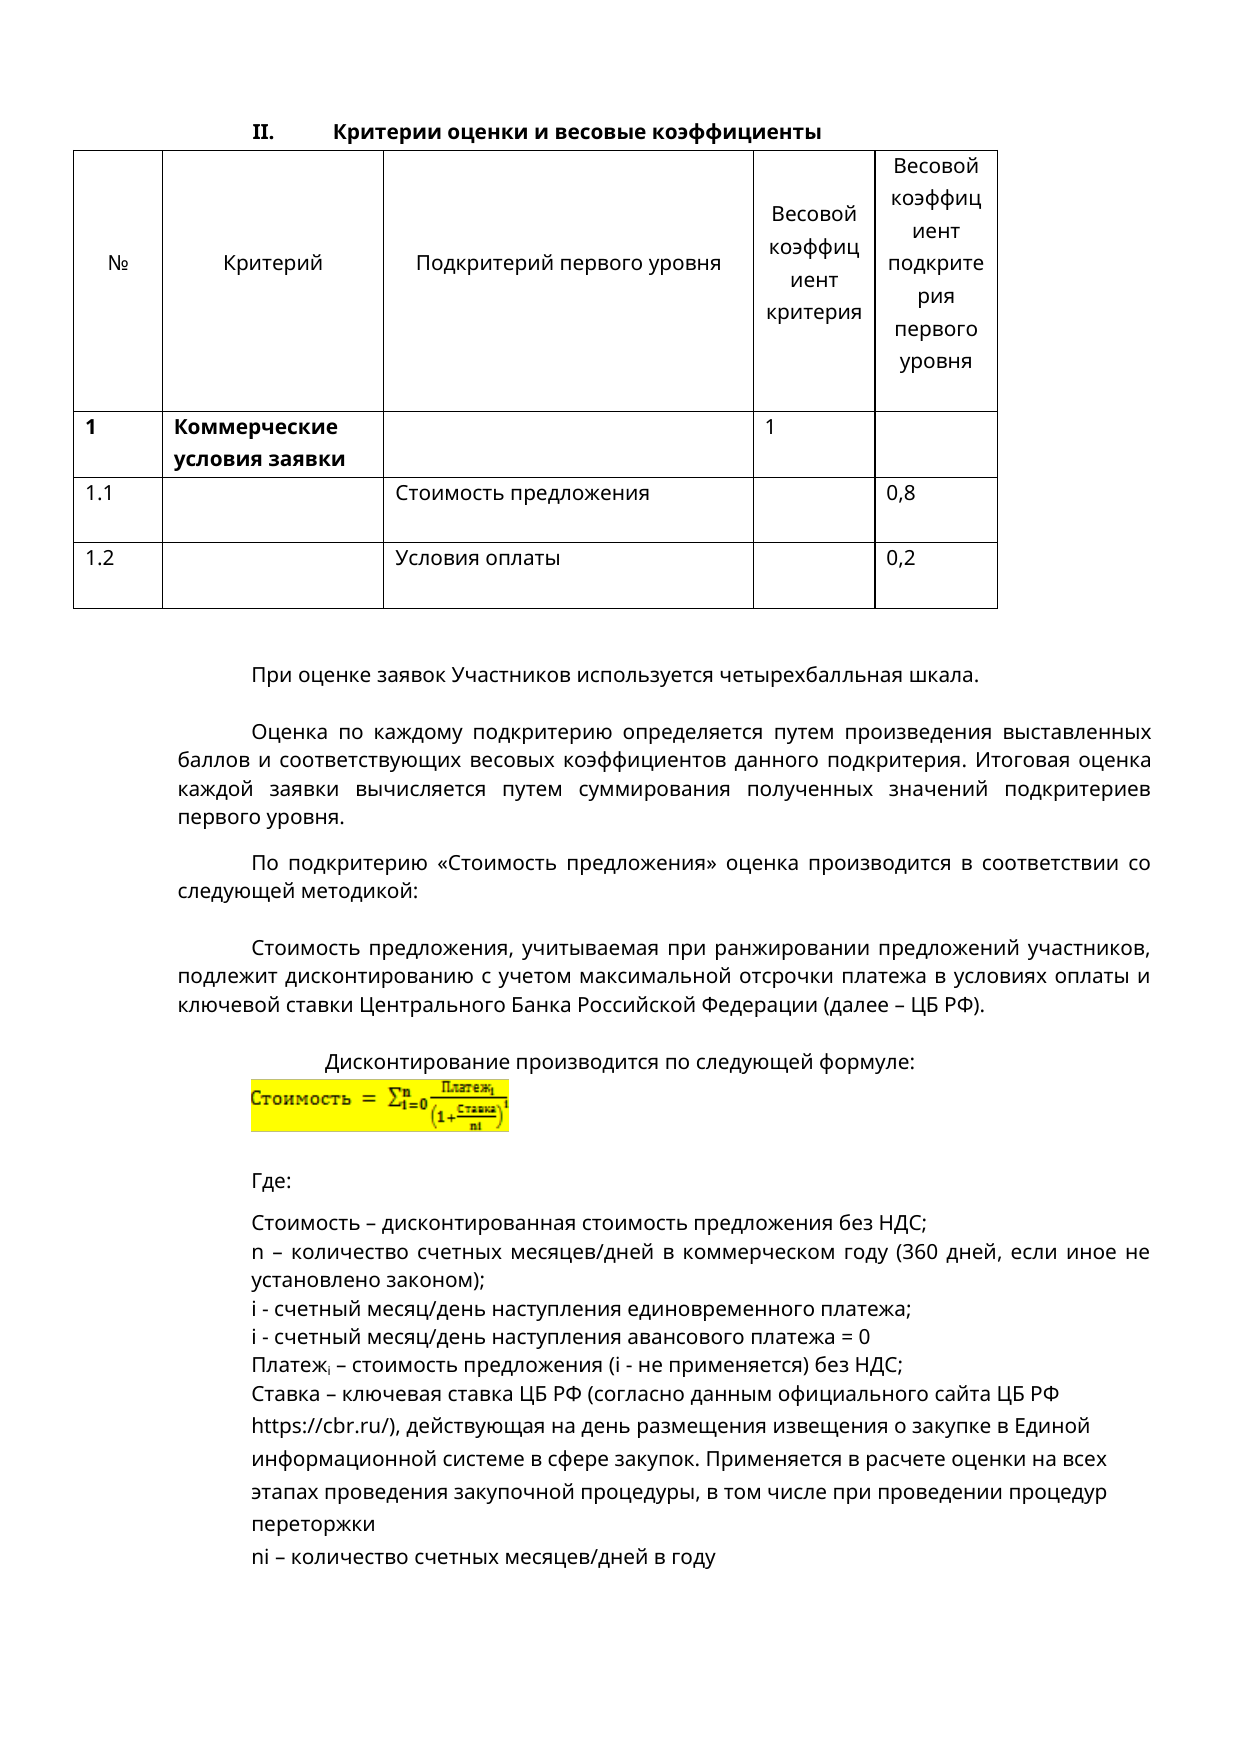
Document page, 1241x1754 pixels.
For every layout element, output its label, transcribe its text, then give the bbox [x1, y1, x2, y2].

table_header Подкритерий первого уровня [384, 151, 753, 411]
text n – количество счетных месяцев/дней в коммерческом году (360 дней, если иное не установлено законом); [251, 1237, 1152, 1294]
text Оценка по каждому подкритерию определяется путем произведения выставленных баллов и соответствующих весовых коэффициентов данного подкритерия. Итоговая оценка каждой заявки вычисляется путем суммирования полученных значений подкритериев первого уровня. [177, 717, 1152, 831]
text По подкритерию «Стоимость предложения» оценка производится в соответствии со следующей методикой: [177, 848, 1152, 904]
table_cell 1.2 [74, 543, 162, 608]
table_cell [754, 478, 874, 542]
table_cell 0,8 [876, 478, 997, 542]
table_cell [384, 412, 753, 477]
table_cell [163, 478, 383, 542]
text ni – количество счетных месяцев/дней в году [251, 1542, 1152, 1571]
text i - счетный месяц/день наступления единовременного платежа; [251, 1294, 1152, 1322]
table_cell 1 [754, 412, 874, 477]
table_header Весовой коэффициент критерия [754, 151, 874, 411]
table_cell Коммерческие условия заявки [163, 412, 383, 477]
table_cell 1.1 [74, 478, 162, 542]
text Ставка – ключевая ставка ЦБ РФ (согласно данным официального сайта ЦБ РФ https://cbr.ru/), действующая на день размещения извещения о закупке в Единой информационной системе в сфере закупок. Применяется в расчете оценки на всех этапах проведения закупочной процедуры, в том числе при проведении процедур переторжки [251, 1379, 1152, 1538]
text При оценке заявок Участников используется четырехбалльная шкала. [177, 660, 1152, 688]
table_header Весовой коэффициент подкритерия первого уровня [876, 151, 997, 411]
text Дисконтирование производится по следующей формуле: [251, 1047, 1152, 1075]
text Стоимость – дисконтированная стоимость предложения без НДС; [251, 1208, 1152, 1237]
text Стоимость предложения, учитываемая при ранжировании предложений участников, подлежит дисконтированию с учетом максимальной отсрочки платежа в условиях оплаты и ключевой ставки Центрального Банка Российской Федерации (далее – ЦБ РФ). [177, 933, 1152, 1018]
text Платежi – стоимость предложения (i - не применяется) без НДС; [251, 1351, 1152, 1379]
list Критерии оценки и весовые коэффициенты [252, 117, 1152, 146]
table_header № [74, 151, 162, 411]
table_cell 1 [74, 412, 162, 477]
text i - счетный месяц/день наступления авансового платежа = 0 [251, 1322, 1152, 1351]
text Где: [251, 1166, 1152, 1194]
table_cell Условия оплаты [384, 543, 753, 608]
table_cell [876, 412, 997, 477]
table_cell Стоимость предложения [384, 478, 753, 542]
table_cell 0,2 [876, 543, 997, 608]
table_cell [163, 543, 383, 608]
table_header Критерий [163, 151, 383, 411]
table_cell [754, 543, 874, 608]
picture [251, 1075, 509, 1146]
